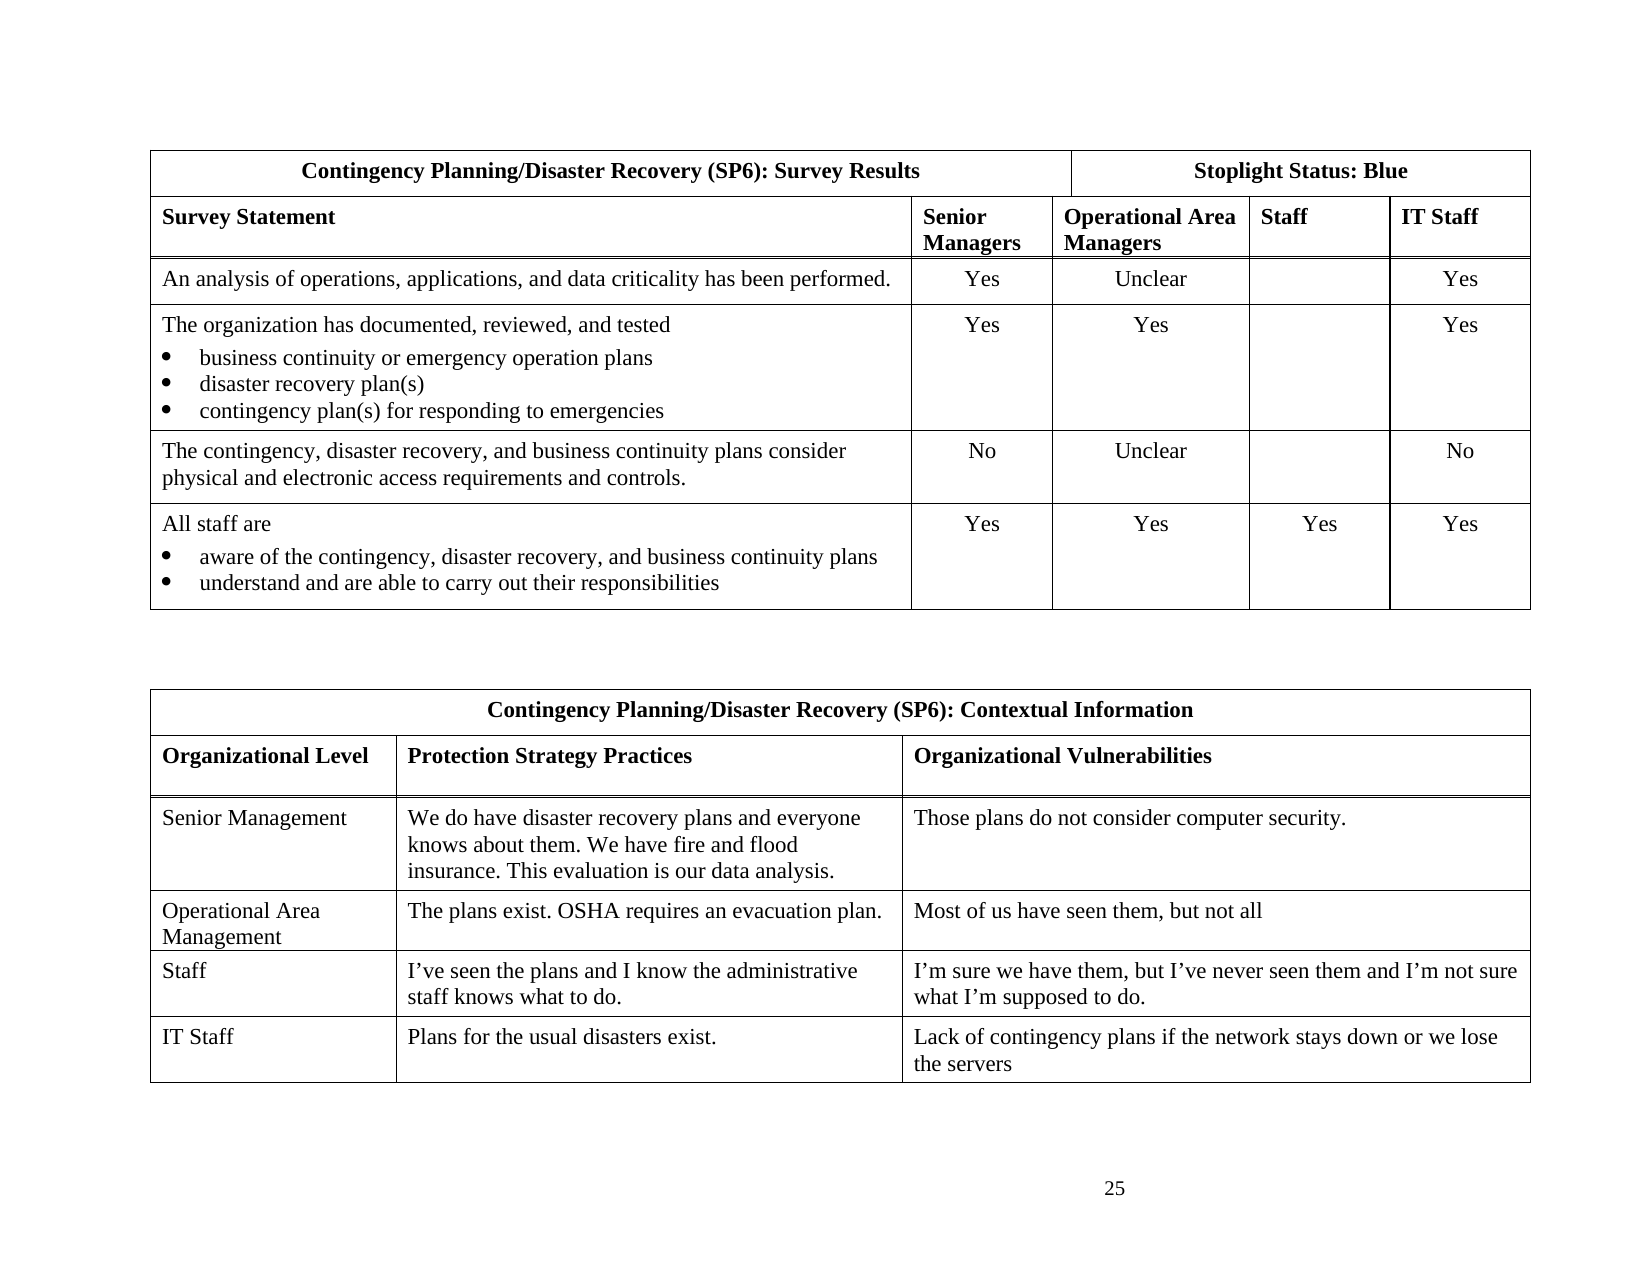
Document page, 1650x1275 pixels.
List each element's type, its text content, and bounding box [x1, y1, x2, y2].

table_cell An analysis of operations, applications, and data criticality has been performed. [151, 259, 911, 304]
table_cell IT Staff [1391, 197, 1530, 256]
table_cell We do have disaster recovery plans and everyone knows about them. We have fire and flood insurance. This evaluation is our data analysis. [397, 798, 902, 890]
table_cell Senior Managers [912, 197, 1052, 256]
table_header Stoplight Status: Blue [1072, 151, 1530, 196]
table_cell Yes [1391, 259, 1530, 304]
table_cell Survey Statement [151, 197, 911, 256]
table_cell [1250, 259, 1389, 304]
table_cell Yes [1391, 305, 1530, 430]
table_cell Plans for the usual disasters exist. [397, 1017, 902, 1082]
table_cell The plans exist. OSHA requires an evacuation plan. [397, 891, 902, 950]
table_cell Senior Management [151, 798, 396, 890]
table_cell Staff [151, 951, 396, 1016]
table_cell Operational Area Management [151, 891, 396, 950]
table_cell Lack of contingency plans if the network stays down or we lose the servers [903, 1017, 1530, 1082]
table_header Contingency Planning/Disaster Recovery (SP6): Survey Results [151, 151, 1071, 196]
table_cell The contingency, disaster recovery, and business continuity plans consider physical and electronic access requirements and controls. [151, 431, 911, 503]
table_cell Organizational Vulnerabilities [903, 736, 1530, 795]
table_cell Yes [912, 305, 1052, 430]
table_cell I’ve seen the plans and I know the administrative staff knows what to do. [397, 951, 902, 1016]
table_cell Most of us have seen them, but not all [903, 891, 1530, 950]
table_cell IT Staff [151, 1017, 396, 1082]
table_cell [1250, 305, 1389, 430]
table_cell [1250, 431, 1389, 503]
table_cell Yes [1053, 305, 1249, 430]
table_cell Yes [1391, 504, 1530, 609]
table_cell Those plans do not consider computer security. [903, 798, 1530, 890]
table_cell Operational Area Managers [1053, 197, 1249, 256]
table_cell Yes [1250, 504, 1389, 609]
table_cell No [1391, 431, 1530, 503]
table_cell Yes [1053, 504, 1249, 609]
table_cell Yes [912, 259, 1052, 304]
table_header Contingency Planning/Disaster Recovery (SP6): Contextual Information [151, 690, 1530, 735]
table_cell Unclear [1053, 431, 1249, 503]
table_cell The organization has documented, reviewed, and tested business continuity or emergency operation plans disaster recovery plan(s) contingency plan(s) for responding to emergencies [151, 305, 911, 430]
table_cell I’m sure we have them, but I’ve never seen them and I’m not sure what I’m supposed to do. [903, 951, 1530, 1016]
table_cell Unclear [1053, 259, 1249, 304]
table_cell Yes [912, 504, 1052, 609]
table_cell Staff [1250, 197, 1389, 256]
table_cell Organizational Level [151, 736, 396, 795]
table_cell No [912, 431, 1052, 503]
table_cell Protection Strategy Practices [397, 736, 902, 795]
table_cell All staff are aware of the contingency, disaster recovery, and business continuity plans understand and are able to carry out their responsibilities [151, 504, 911, 609]
